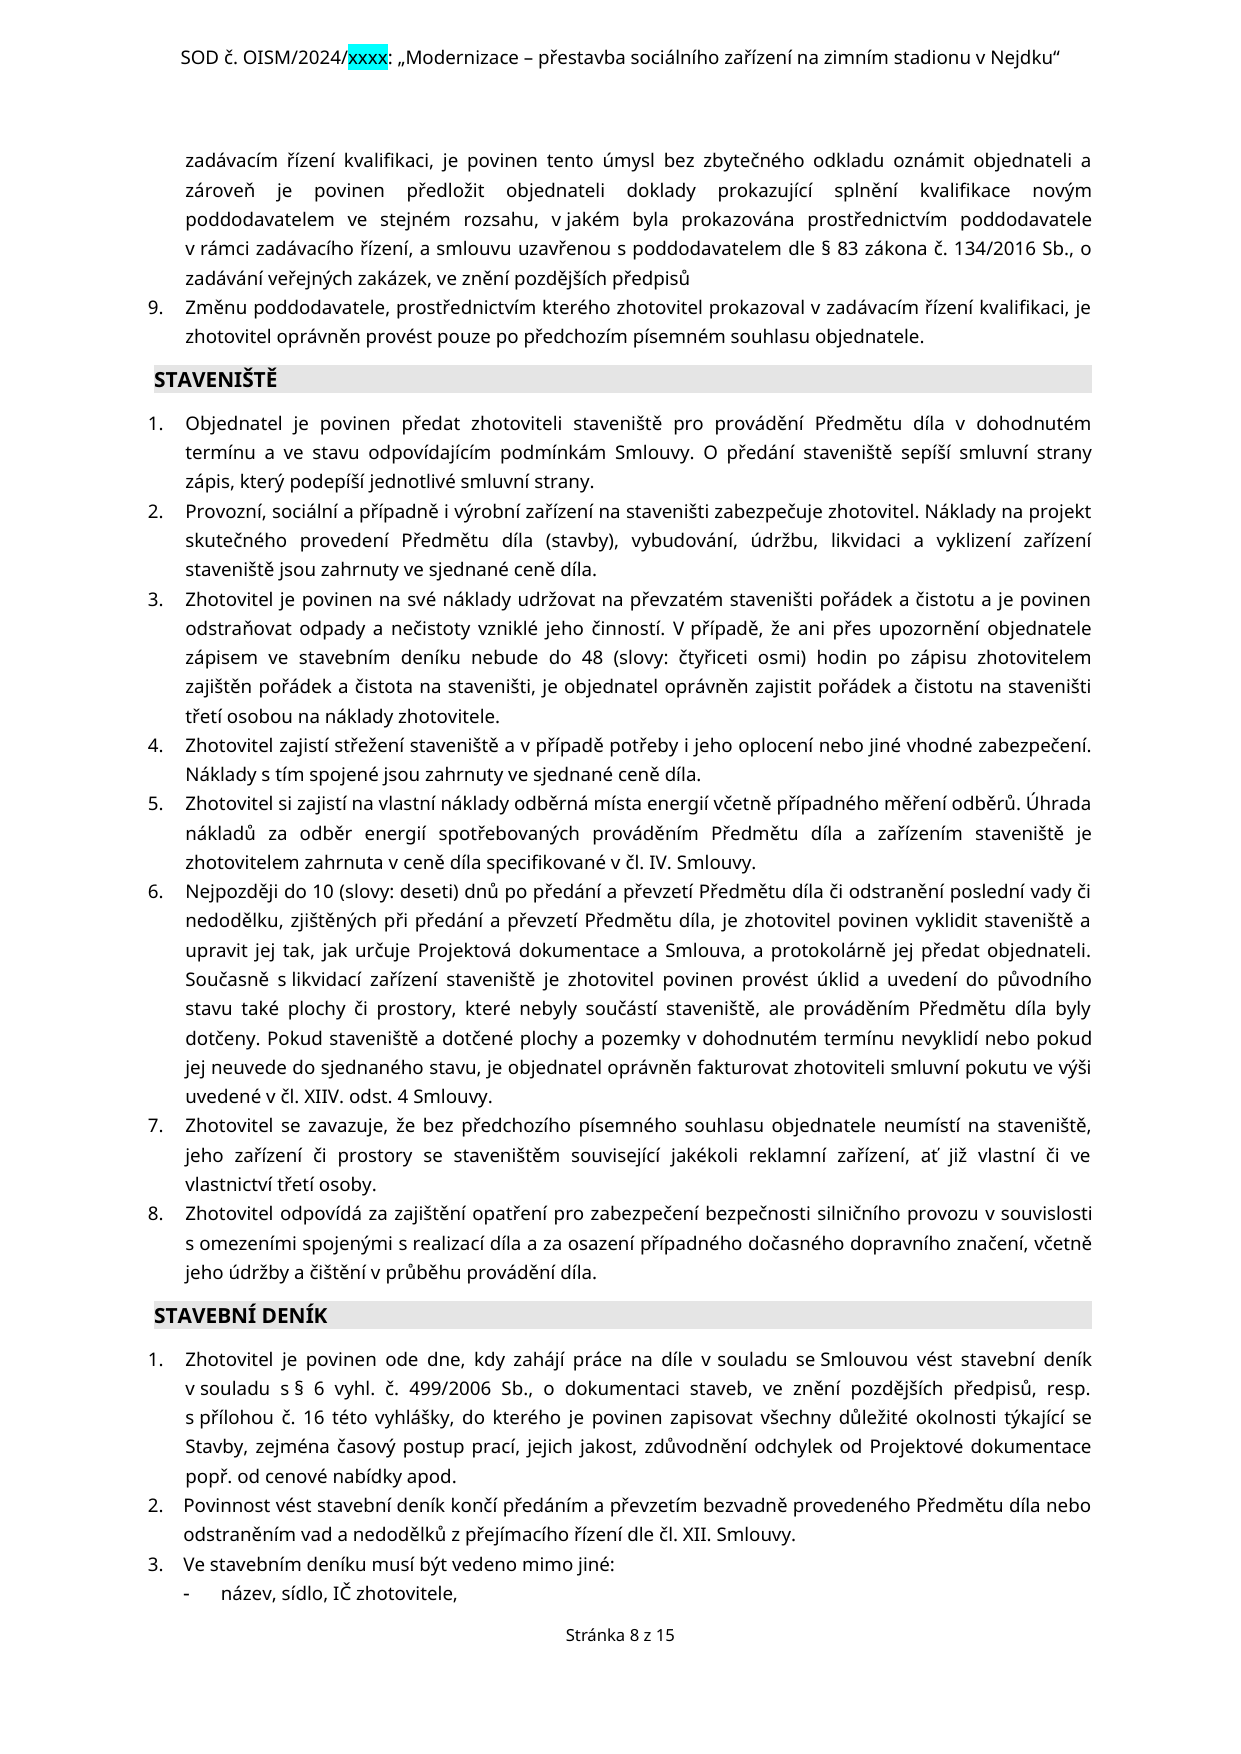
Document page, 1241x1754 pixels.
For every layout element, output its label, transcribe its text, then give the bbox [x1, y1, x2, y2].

list Objednatel je povinen předat zhotoviteli staveniště pro provádění Předmětu díla v dohodnutém termínu a ve stavu odpovídajícím podmínkám Smlouvy. O předání staveniště sepíší smluvní strany zápis, který podepíší jednotlivé smluvní strany. [148, 410, 1092, 494]
list Zhotovitel zajistí střežení staveniště a v případě potřeby i jeho oplocení nebo jiné vhodné zabezpečení. Náklady s tím spojené jsou zahrnuty ve sjednané ceně díla. [148, 732, 1092, 787]
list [148, 148, 1092, 290]
list Zhotovitel je povinen na své náklady udržovat na převzatém staveništi pořádek a čistotu a je povinen odstraňovat odpady a nečistoty vzniklé jeho činností. V případě, že ani přes upozornění objednatele zápisem ve stavebním deníku nebude do 48 (slovy: čtyřiceti osmi) hodin po zápisu zhotovitelem zajištěn pořádek a čistota na staveništi, je objednatel oprávněn zajistit pořádek a čistotu na staveništi třetí osobou na náklady zhotovitele. [148, 586, 1092, 728]
list Změnu poddodavatele, prostřednictvím kterého zhotovitel prokazoval v zadávacím řízení kvalifikaci, je zhotovitel oprávněn provést pouze po předchozím písemném souhlasu objednatele. [148, 294, 1092, 349]
list Povinnost vést stavební deník končí předáním a převzetím bezvadně provedeného Předmětu díla nebo odstraněním vad a nedodělků z přejímacího řízení dle čl. XII. Smlouvy. [148, 1492, 1092, 1547]
list Zhotovitel si zajistí na vlastní náklady odběrná místa energií včetně případného měření odběrů. Úhrada nákladů za odběr energií spotřebovaných prováděním Předmětu díla a zařízením staveniště je zhotovitelem zahrnuta v ceně díla specifikované v čl. IV. Smlouvy. [148, 791, 1092, 875]
text STAVENIŠTĚ [154, 365, 1092, 393]
list Provozní, sociální a případně i výrobní zařízení na staveništi zabezpečuje zhotovitel. Náklady na projekt skutečného provedení Předmětu díla (stavby), vybudování, údržbu, likvidaci a vyklizení zařízení staveniště jsou zahrnuty ve sjednané ceně díla. [148, 498, 1092, 582]
list Nejpozději do 10 (slovy: deseti) dnů po předání a převzetí Předmětu díla či odstranění poslední vady či nedodělku, zjištěných při předání a převzetí Předmětu díla, je zhotovitel povinen vyklidit staveniště a upravit jej tak, jak určuje Projektová dokumentace a Smlouva, a protokolárně jej předat objednateli. Současně s likvidací zařízení staveniště je zhotovitel povinen provést úklid a uvedení do původního stavu také plochy či prostory, které nebyly součástí staveniště, ale prováděním Předmětu díla byly dotčeny. Pokud staveniště a dotčené plochy a pozemky v dohodnutém termínu nevyklidí nebo pokud jej neuvede do sjednaného stavu, je objednatel oprávněn fakturovat zhotoviteli smluvní pokutu ve výši uvedené v čl. XIIV. odst. 4 Smlouvy. [148, 878, 1092, 1109]
list Zhotovitel se zavazuje, že bez předchozího písemného souhlasu objednatele neumístí na staveniště, jeho zařízení či prostory se staveništěm související jakékoli reklamní zařízení, ať již vlastní či ve vlastnictví třetí osoby. [148, 1113, 1092, 1197]
list Zhotovitel odpovídá za zajištění opatření pro zabezpečení bezpečnosti silničního provozu v souvislosti s omezeními spojenými s realizací díla a za osazení případného dočasného dopravního značení, včetně jeho údržby a čištění v průběhu provádění díla. [148, 1201, 1092, 1284]
list Zhotovitel je povinen ode dne, kdy zahájí práce na díle v souladu se Smlouvou vést stavební deník v souladu s § 6 vyhl. č. 499/2006 Sb., o dokumentaci staveb, ve znění pozdějších předpisů, resp. s přílohou č. 16 této vyhlášky, do kterého je povinen zapisovat všechny důležité okolnosti týkající se Stavby, zejména časový postup prací, jejich jakost, zdůvodnění odchylek od Projektové dokumentace popř. od cenové nabídky apod. [148, 1346, 1092, 1488]
list Ve stavebním deníku musí být vedeno mimo jiné: [148, 1551, 1092, 1576]
list název, sídlo, IČ zhotovitele, [183, 1580, 1092, 1606]
text STAVEBNÍ DENÍK [154, 1301, 1092, 1329]
